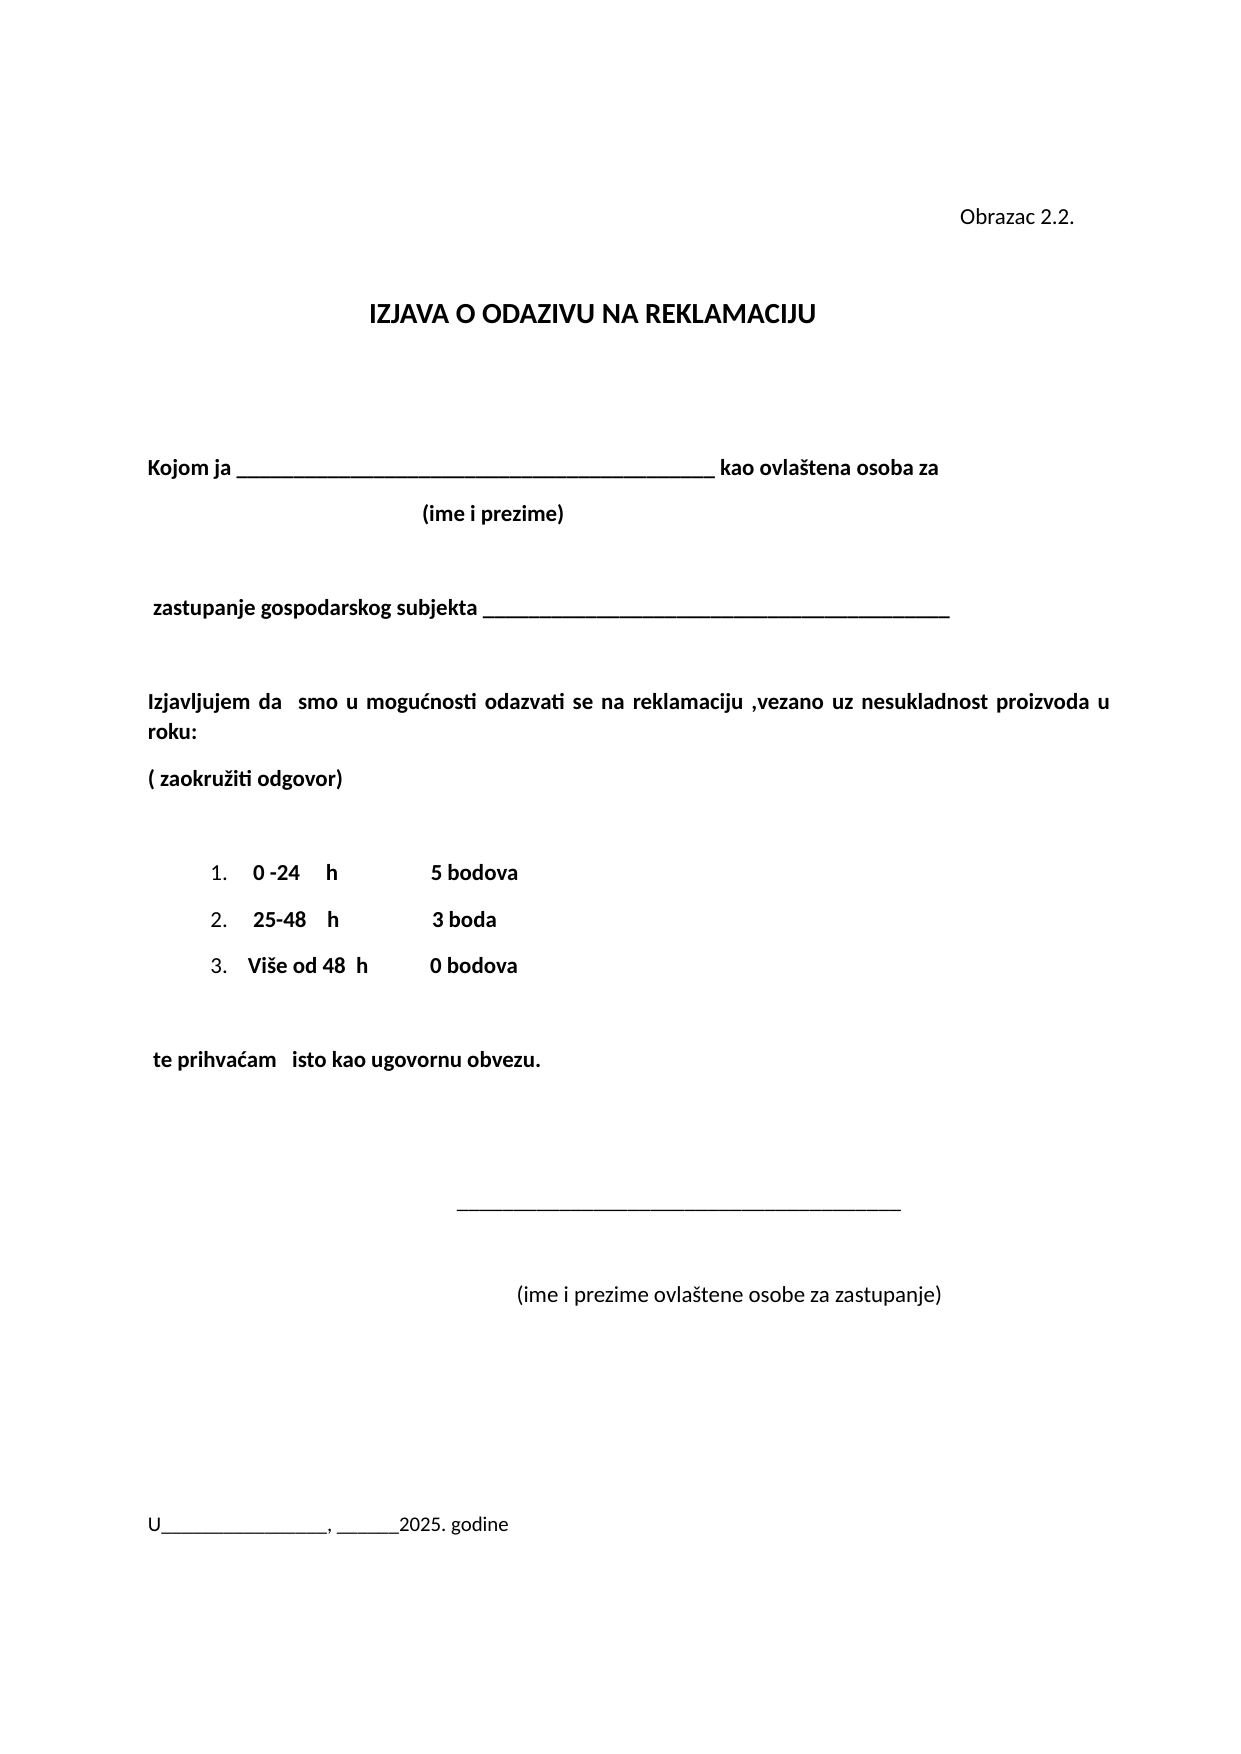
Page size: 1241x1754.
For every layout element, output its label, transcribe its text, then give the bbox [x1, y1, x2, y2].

list Više od 48 h 0 bodova [210, 952, 1093, 980]
text (ime i prezime ovlaštene osobe za zastupanje) [443, 1280, 1111, 1308]
text _______________________________________ [148, 1186, 1093, 1214]
list 25-48 h 3 boda [210, 905, 1093, 933]
text U________________, ______2025. godine [148, 1511, 1093, 1537]
text ( zaokružiti odgovor) [148, 764, 1111, 792]
text zastupanje gospodarskog subjekta _________________________________________ [148, 593, 1111, 621]
text IZJAVA O ODAZIVU NA REKLAMACIJU [148, 296, 1111, 331]
text (ime i prezime) [148, 499, 1111, 528]
text te prihvaćam isto kao ugovornu obvezu. [148, 1045, 1111, 1073]
text Kojom ja __________________________________________ kao ovlaštena osoba za [148, 453, 1111, 481]
list 0 -24 h 5 bodova [210, 858, 1093, 886]
text Obrazac 2.2. [148, 202, 1111, 230]
text Izjavljujem da smo u mogućnosti odazvati se na reklamaciju ,vezano uz nesukladnost proizvoda u roku: [148, 687, 1111, 745]
